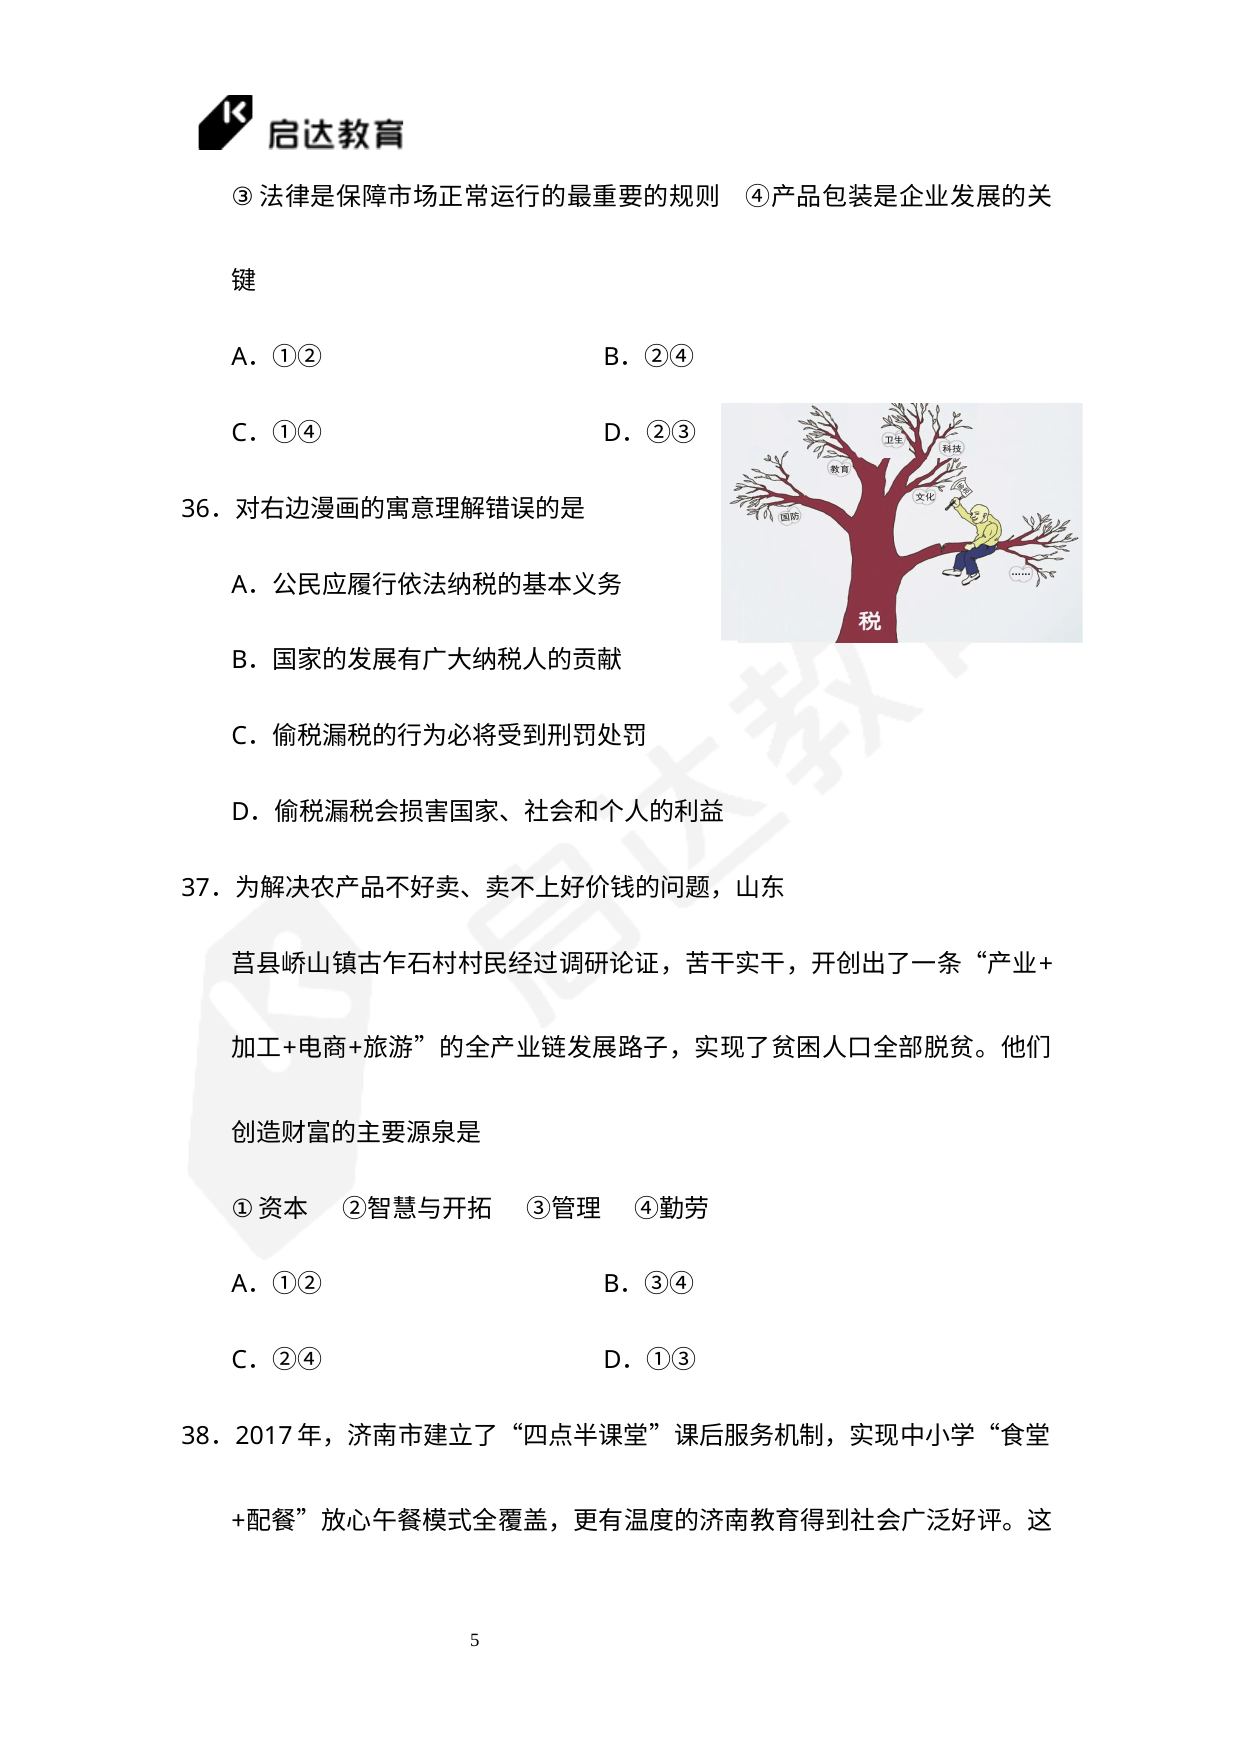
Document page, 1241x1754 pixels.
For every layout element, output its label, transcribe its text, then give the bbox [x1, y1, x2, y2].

text B．国家的发展有广大纳税人的贡献 [181, 626, 1053, 691]
text ③法律是保障市场正常运行的最重要的规则 ④产品包装是企业发展的关键 [181, 162, 1053, 311]
text 37．为解决农产品不好卖、卖不上好价钱的问题，山东 [181, 853, 1053, 918]
text C．偷税漏税的行为必将受到刑罚处罚 [181, 701, 1053, 766]
text C．②④ D．①③ [187, 1325, 1053, 1390]
text ①资本 ②智慧与开拓 ③管理 ④勤劳 [187, 1174, 1053, 1239]
text 36．对右边漫画的寓意理解错误的是 [181, 474, 1053, 539]
picture [721, 403, 1083, 643]
text 莒县峤山镇古乍石村村民经过调研论证，苦干实干，开创出了一条“产业+加工+电商+旅游”的全产业链发展路子，实现了贫困人口全部脱贫。他们创造财富的主要源泉是 [231, 929, 1053, 1163]
text A．公民应履行依法纳税的基本义务 [181, 550, 1053, 615]
text A．①② B．③④ [187, 1249, 1053, 1314]
text C．①④ D．②③ [187, 398, 1053, 463]
text D．偷税漏税会损害国家、社会和个人的利益 [181, 777, 1053, 842]
picture [198, 95, 404, 150]
text 38．2017年，济南市建立了“四点半课堂”课后服务机制，实现中小学“食堂+配餐”放心午餐模式全覆盖，更有温度的济南教育得到社会广泛好评。这些举措 [181, 1401, 1053, 1551]
text A．①② B．②④ [231, 322, 1053, 387]
